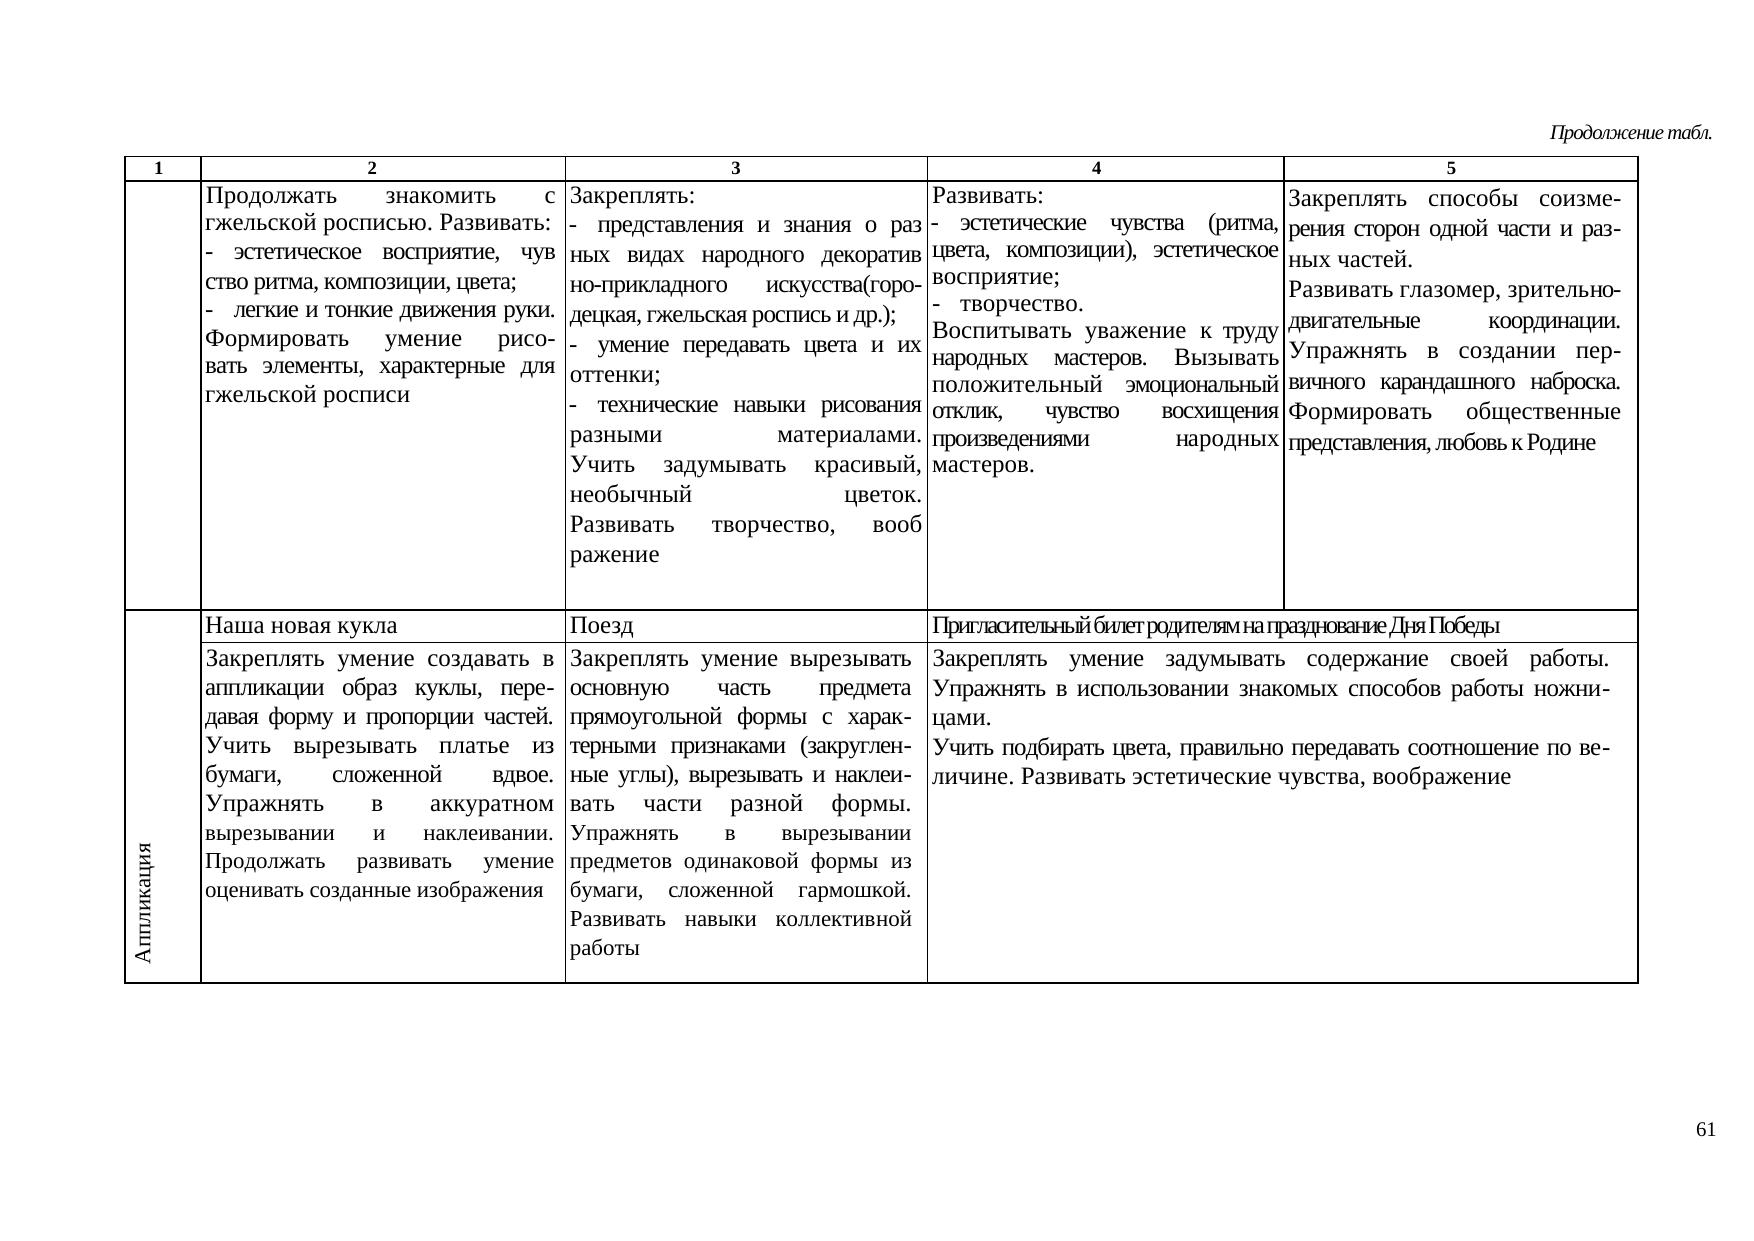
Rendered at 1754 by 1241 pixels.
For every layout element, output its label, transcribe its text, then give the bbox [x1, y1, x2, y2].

table_cell 3акреплять: - представления и знания о раз ных видах народного декоратив но-прикладного искусства(горо- децкая, гжельская роспись и др.); - умение передавать цвета и их оттенки; - технические навыки рисования разными материалами. Учить задумывать красивый, необычный цветок. Развивать творчество, вооб ражение [566, 182, 927, 609]
table_cell Продолжать знакомить с гжельской росписью. Развивать: - эстетическое восприятие, чув ство ритма, композиции, цвета; - легкие и тонкие движения руки. Формировать умение рисо- вать элементы, характерные для гжельской росписи [202, 182, 565, 609]
table_header 2 [202, 157, 565, 180]
table_header 1 [126, 157, 200, 180]
table_cell Аппликация [126, 611, 200, 982]
text Продолжение табл. [890, 120, 1714, 144]
table_header 4 [928, 157, 1283, 180]
table_cell Наша новая кукла [202, 611, 565, 642]
table_header 3 [566, 157, 927, 180]
table_cell Закреплять умение вырезывать основную часть предмета прямоугольной формы с характерными признаками (закругленные углы), вырезывать и наклеивать части разной формы. Упражнять в вырезывании предметов одинаковой формы из бумаги, сложенной гармошкой. Развивать навыки коллективной работы [566, 643, 927, 982]
table_cell [126, 182, 200, 609]
table_cell Закреплять способы соизмерения сторон одной части и разных частей. Развивать глазомер, зрительно-двигательные координации. Упражнять в создании первичного карандашного наброска. Формировать общественные представления, любовь к Родине [1285, 182, 1637, 609]
table_cell Пригласительный билет родителям на празднование Дня Победы [928, 611, 1637, 642]
table_cell Развивать: - эстетические чувства (ритма, цвета, композиции), эстетическое восприятие; - творчество. Воспитывать уважение к труду народных мастеров. Вызывать положительный эмоциональный отклик, чувство восхищения произведениями народных мастеров. [928, 182, 1283, 609]
table_cell Закреплять умение задумывать содержание своей работы. Упражнять в использовании знакомых способов работы ножницами. Учить подбирать цвета, правильно передавать соотношение по величине. Развивать эстетические чувства, воображение [928, 643, 1637, 982]
table_header 5 [1285, 157, 1637, 180]
table_cell Закреплять умение создавать в аппликации образ куклы, передавая форму и пропорции частей. Учить вырезывать платье из бумаги, сложенной вдвое. Упражнять в аккуратном вырезывании и наклеивании. Продолжать развивать умение оценивать созданные изображения [202, 643, 565, 982]
table_cell Поезд [566, 611, 927, 642]
